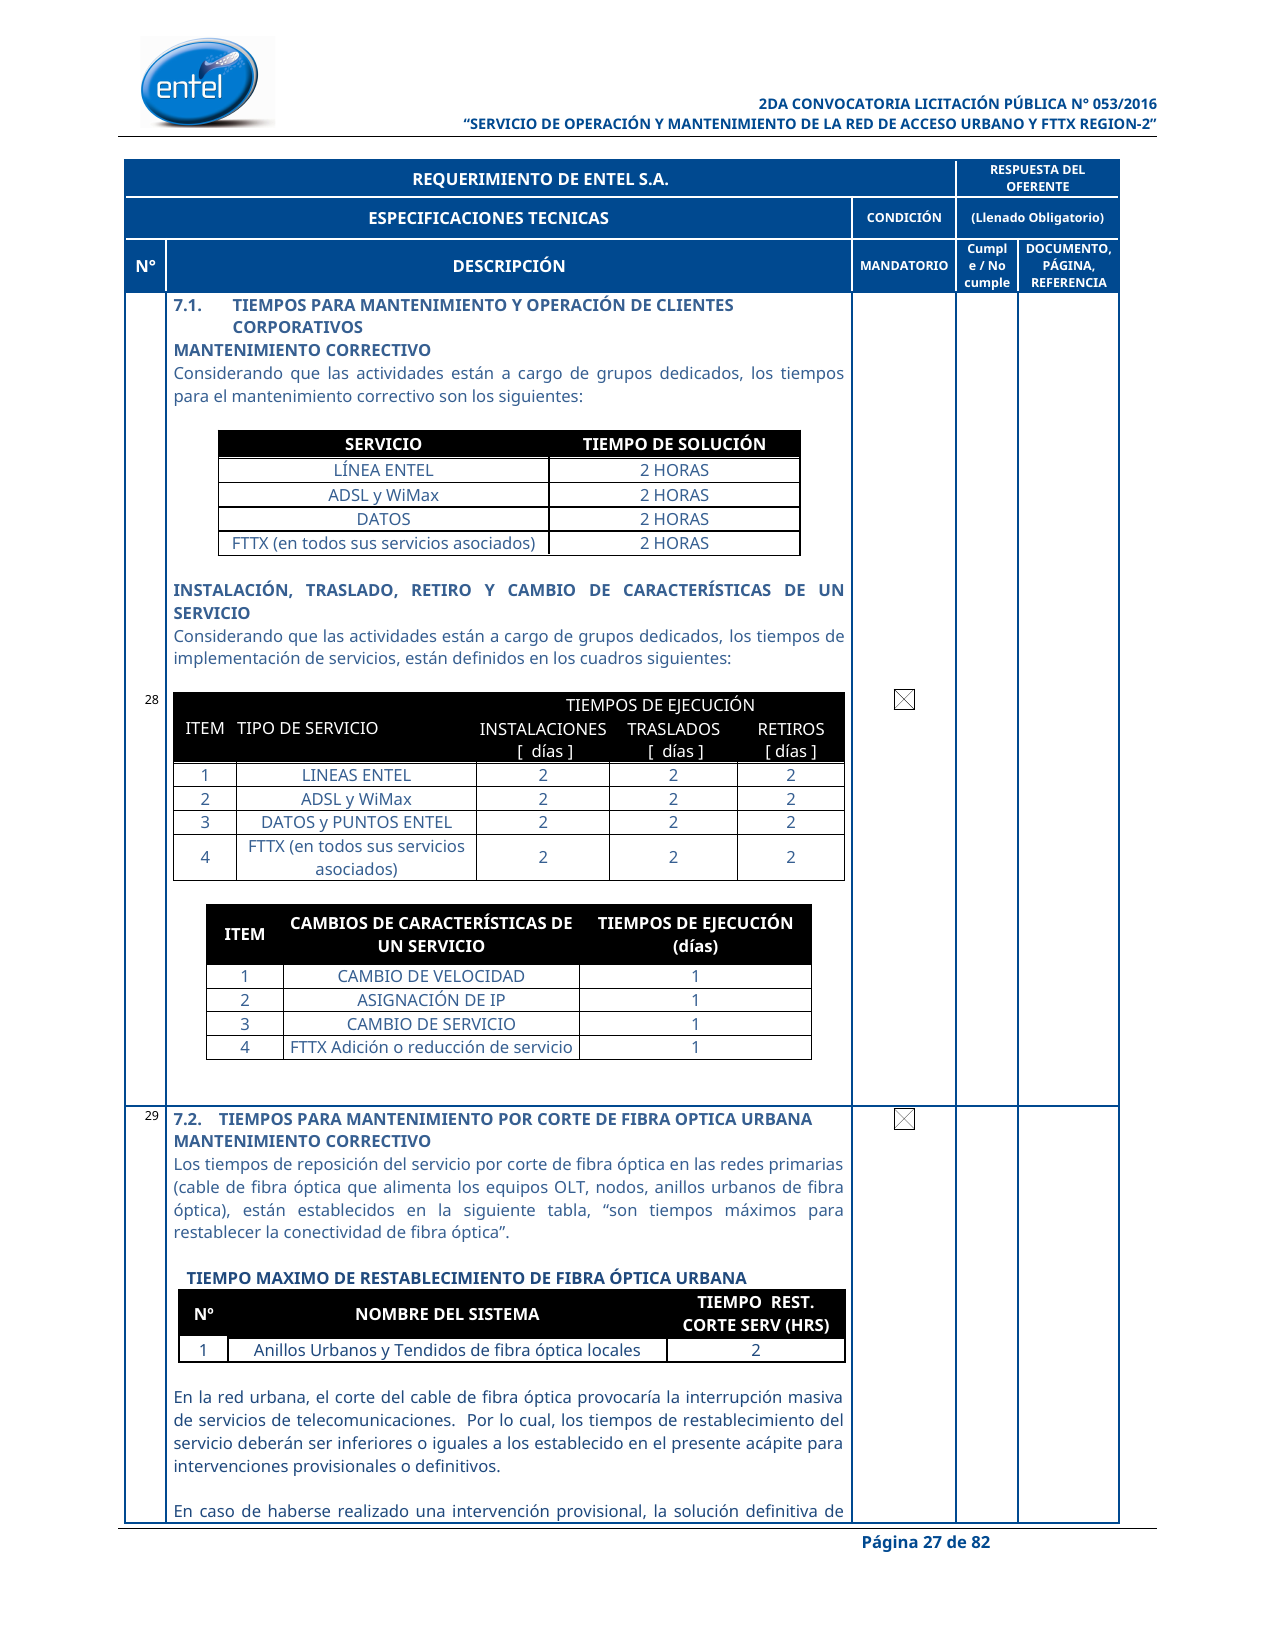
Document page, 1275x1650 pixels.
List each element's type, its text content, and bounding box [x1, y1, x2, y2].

table_cell N° [126, 240, 165, 291]
table_cell (Llenado Obligatorio) [957, 198, 1118, 238]
table_cell [853, 1107, 955, 1522]
table_cell [853, 293, 955, 1105]
table_cell Cumple / No cumple [957, 240, 1017, 291]
table_cell DOCUMENTO, PÁGINA, REFERENCIA [1019, 240, 1118, 291]
table_header REQUERIMIENTO DE ENTEL S.A. [126, 161, 955, 196]
table_cell 28 [126, 293, 165, 1105]
table_cell [957, 1107, 1017, 1522]
table_cell ESPECIFICACIONES TECNICAS [126, 198, 851, 238]
table_cell MANDATORIO [853, 240, 955, 291]
table_cell CONDICIÓN [853, 198, 955, 238]
table_cell [957, 293, 1017, 1105]
table_cell 29 [126, 1107, 165, 1522]
table_cell DESCRIPCIÓN [167, 240, 851, 291]
table_cell [1019, 1107, 1118, 1522]
table_cell TIEMPOS PARA MANTENIMIENTO Y OPERACIÓN DE CLIENTES CORPORATIVOS MANTENIMIENTO CORRECTIVO Considerando que las actividades están a cargo de grupos dedicados, los tiempos para el mantenimiento correctivo son los siguientes: INSTALACIÓN, TRASLADO, RETIRO Y CAMBIO DE CARACTERÍSTICAS DE UN SERVICIO Considerando que las actividades están a cargo de grupos dedicados, los tiempos de implementación de servicios, están definidos en los cuadros siguientes: [167, 293, 851, 1105]
picture [140, 36, 276, 128]
table_cell [1019, 293, 1118, 1105]
table_header RESPUESTA DEL OFERENTE [957, 161, 1118, 196]
